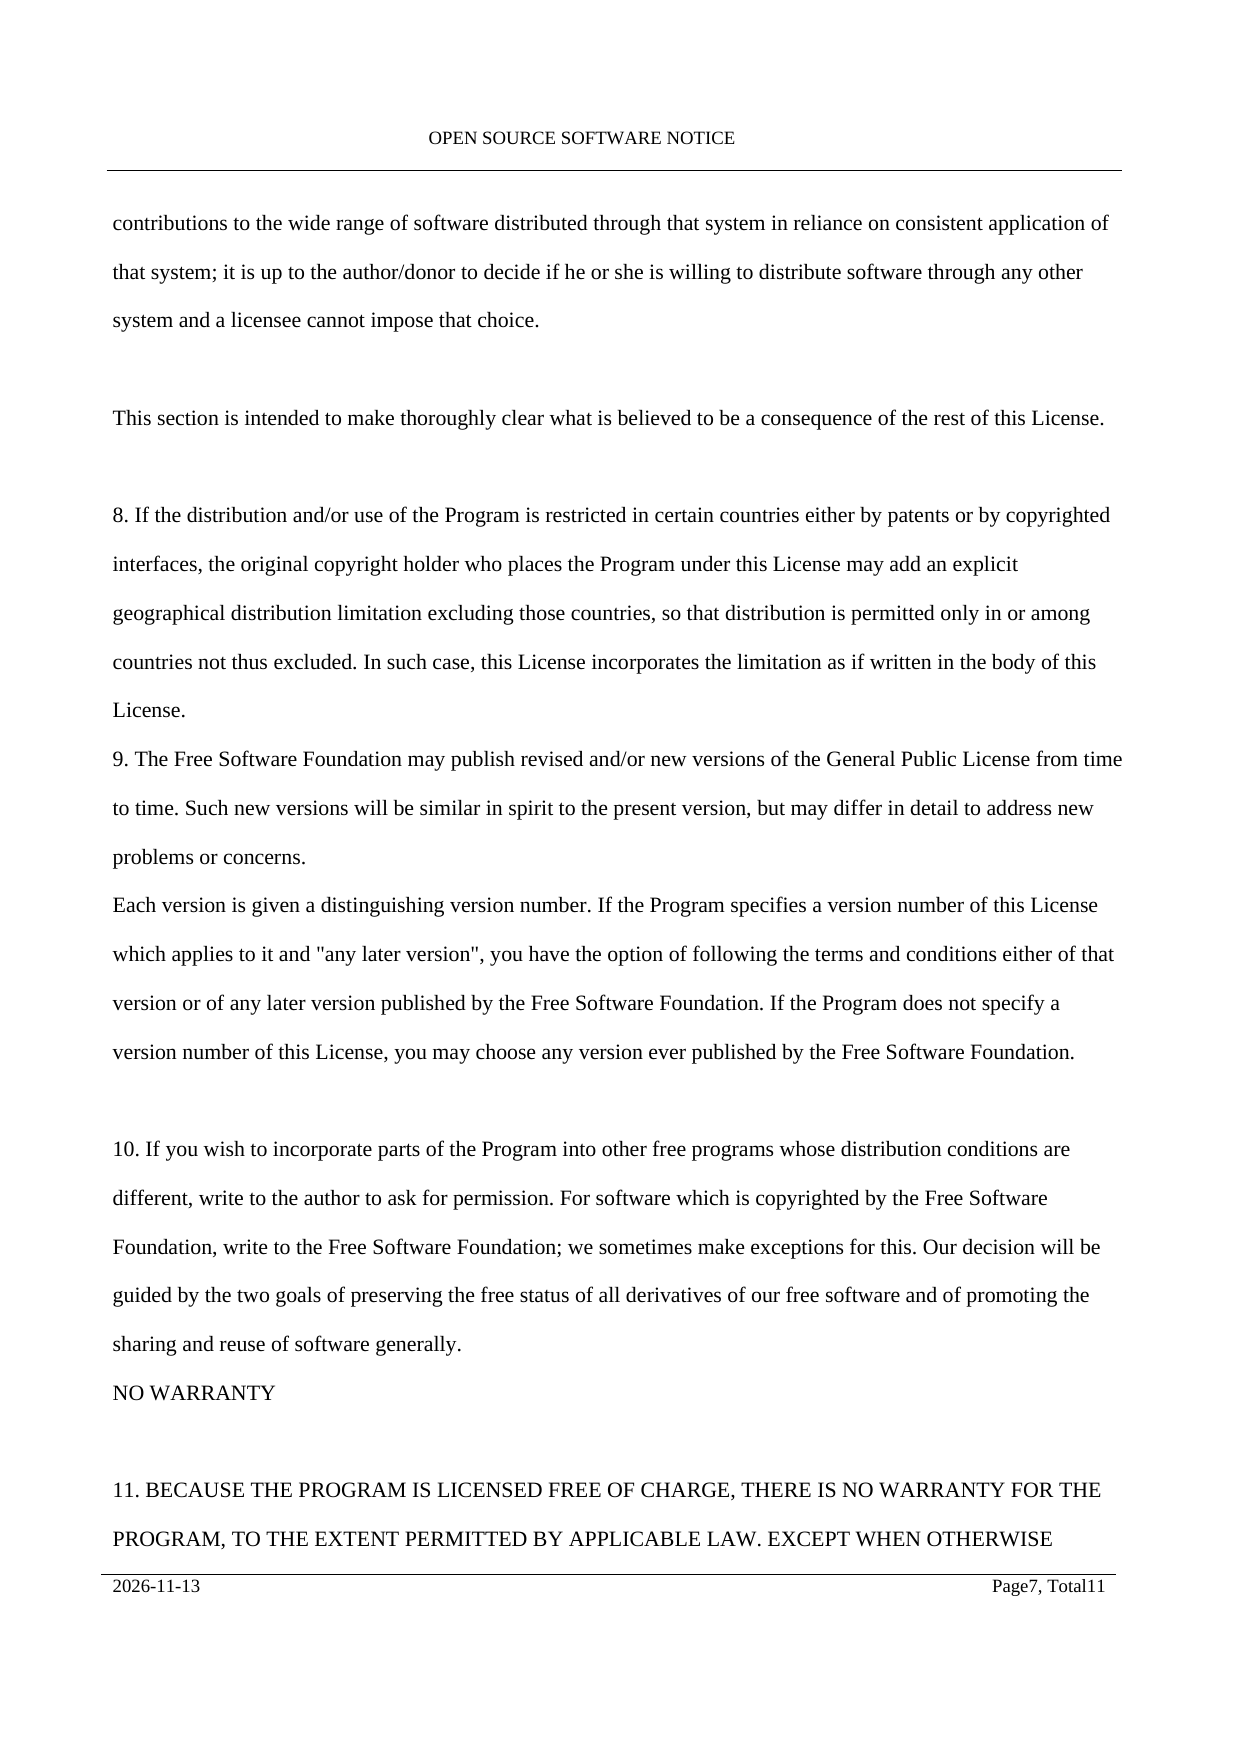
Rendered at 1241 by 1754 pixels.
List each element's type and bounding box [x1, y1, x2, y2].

text [112, 206, 1128, 1555]
